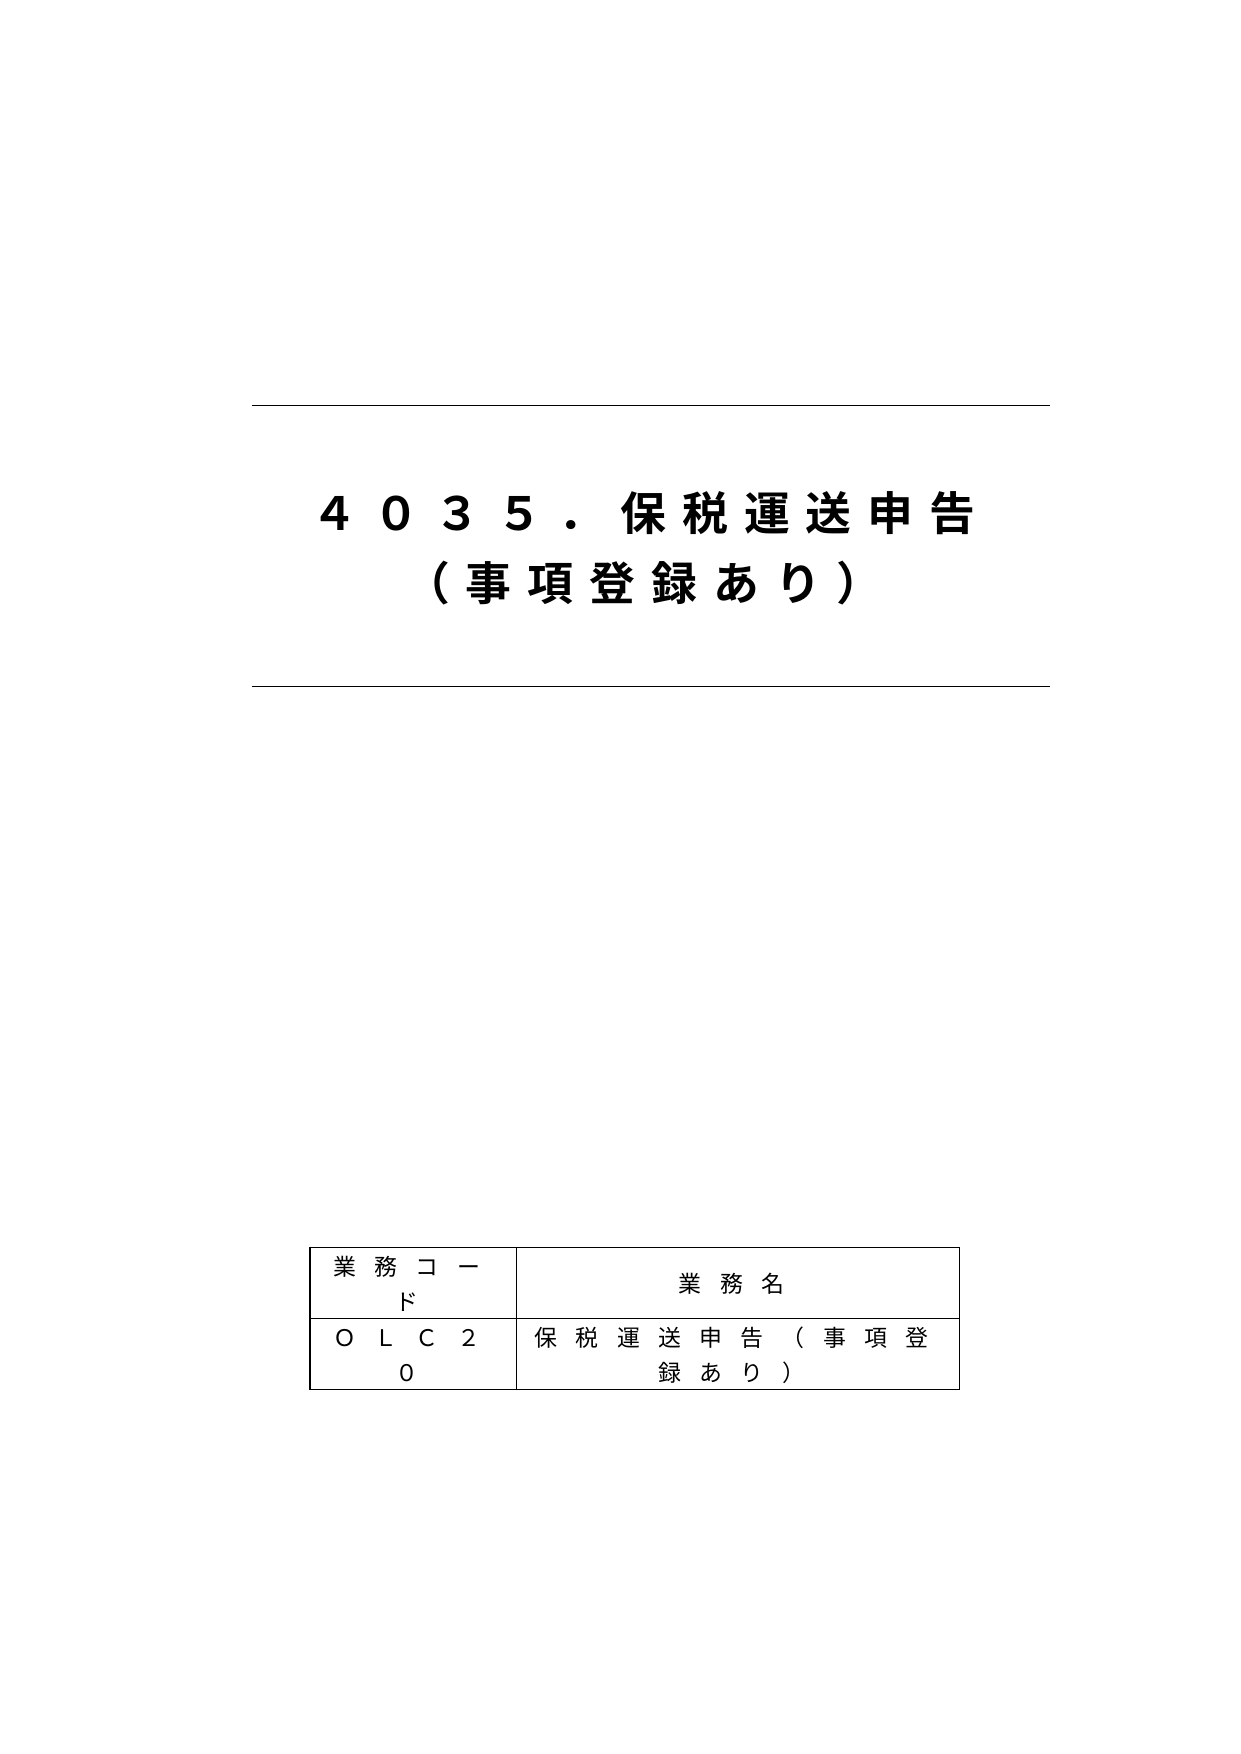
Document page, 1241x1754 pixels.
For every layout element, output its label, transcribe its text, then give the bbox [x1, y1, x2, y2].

table_header 業務名 [517, 1248, 959, 1318]
table_cell ＯＬＣ２０ [311, 1319, 516, 1389]
table_cell 保税運送申告（事項登録あり） [517, 1319, 959, 1389]
table_header 業務コード [311, 1248, 516, 1318]
table_header ４０３５．保税運送申告（事項登録あり） [252, 406, 1049, 686]
